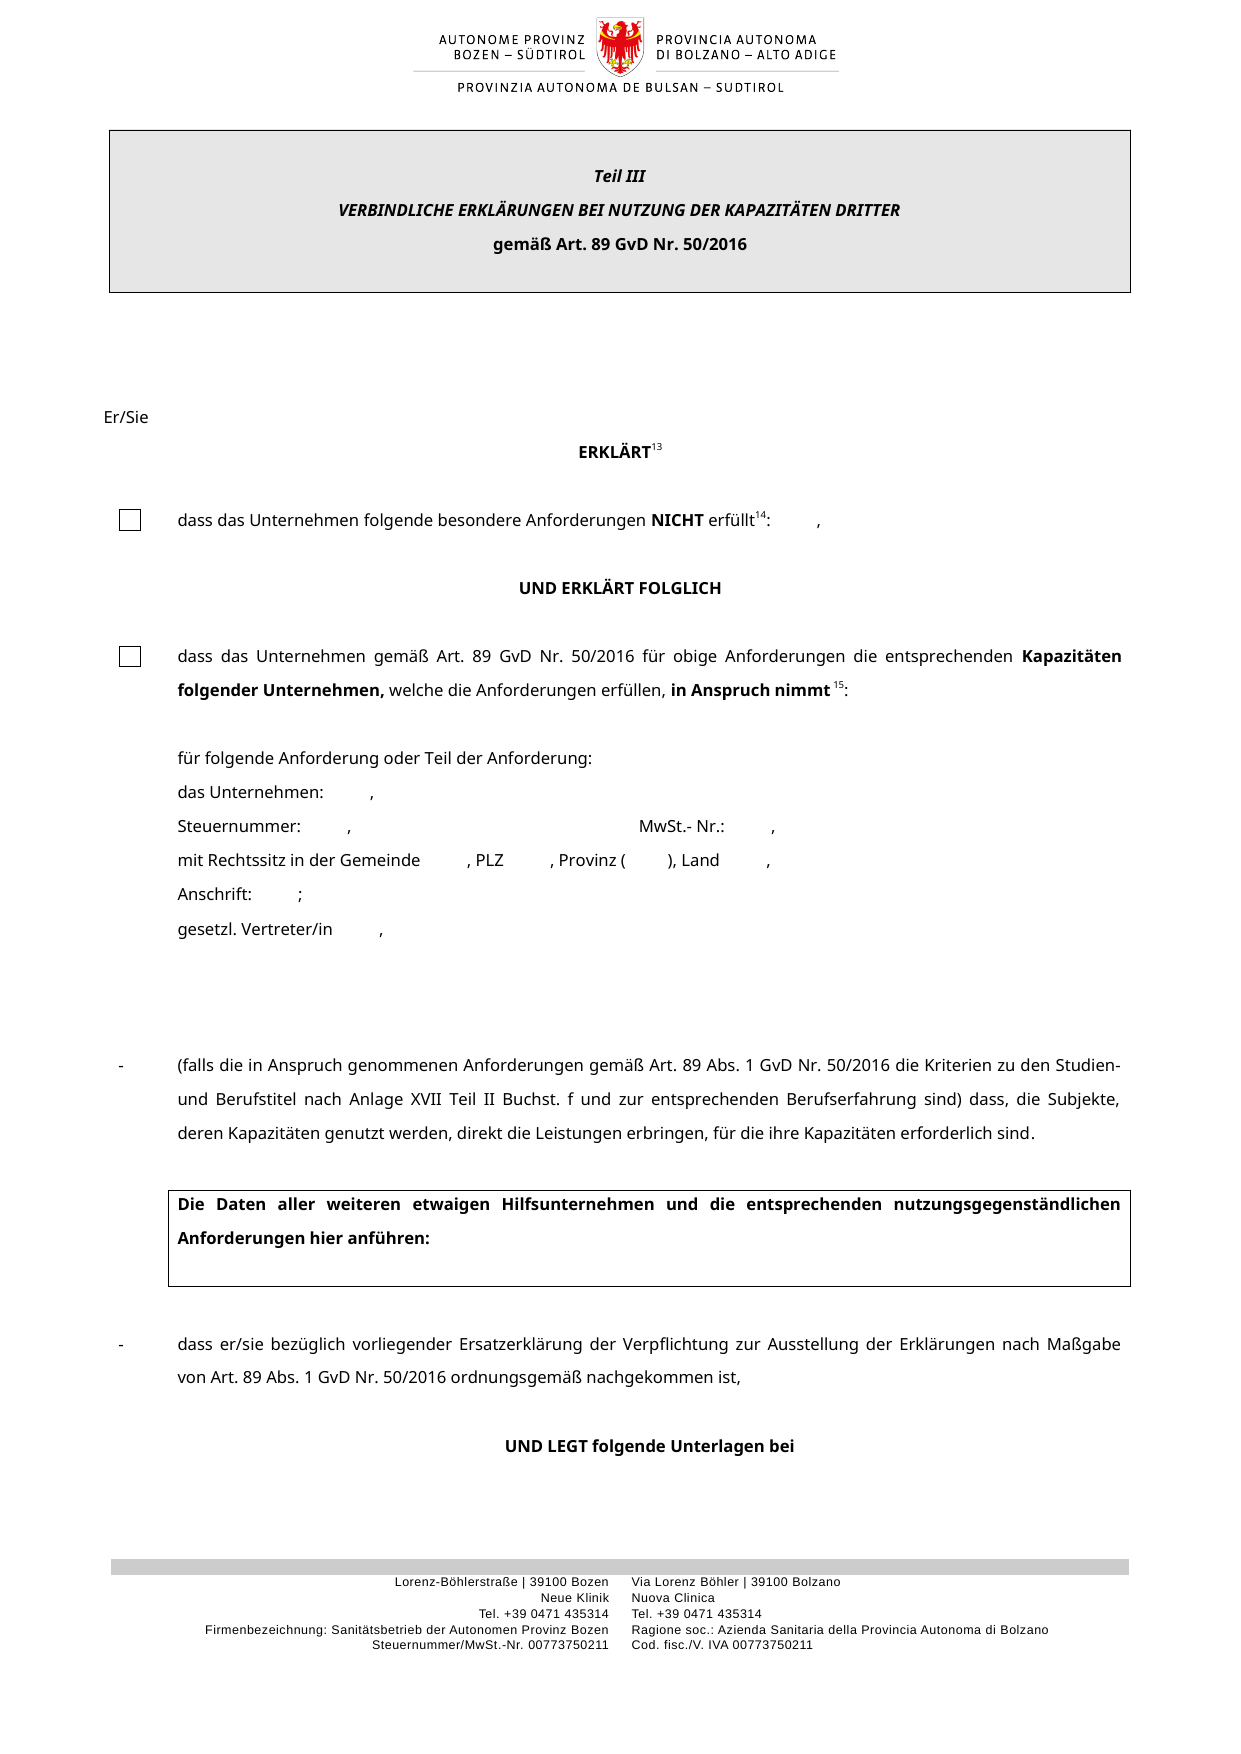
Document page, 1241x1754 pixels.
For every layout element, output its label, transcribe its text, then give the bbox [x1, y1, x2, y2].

text für folgende Anforderung oder Teil der Anforderung: [177, 747, 1122, 769]
text dass das Unternehmen folgende besondere Anforderungen NICHT erfüllt: , [118, 508, 1122, 531]
text Steuernummer: , MwSt.- Nr.: , [177, 815, 1122, 838]
text UND ERKLÄRT FOLGLICH [118, 576, 1122, 599]
text Anschrift: ; [177, 883, 1122, 906]
text dass das Unternehmen gemäß Art. 89 GvD Nr. 50/2016 für obige Anforderungen die entsprechenden Kapazitäten folgender Unternehmen, welche die Anforderungen erfüllen, in Anspruch nimmt : [118, 644, 1122, 701]
text Die Daten aller weiteren etwaigen Hilfsunternehmen und die entsprechenden nutzungsgegenständlichen Anforderungen hier anführen: [169, 1191, 1130, 1249]
text ERKLÄRT [118, 440, 1122, 463]
text mit Rechtssitz in der Gemeinde , PLZ , Provinz ( ), Land , [177, 849, 1122, 872]
text UND LEGT folgende Unterlagen bei [177, 1434, 1122, 1457]
list dass er/sie bezüglich vorliegender Ersatzerklärung der Verpflichtung zur Ausstellung der Erklärungen nach Maßgabe von Art. 89 Abs. 1 GvD Nr. 50/2016 ordnungsgemäß nachgekommen ist, [118, 1332, 1122, 1389]
text VERBINDLICHE ERKLÄRUNGEN BEI NUTZUNG DER KAPAZITÄTEN DRITTER [110, 198, 1130, 221]
text Teil III [110, 163, 1130, 187]
text das Unternehmen: , [177, 781, 1122, 803]
text gemäß Art. 89 GvD Nr. 50/2016 [110, 232, 1130, 255]
list (falls die in Anspruch genommenen Anforderungen gemäß Art. 89 Abs. 1 GvD Nr. 50/2016 die Kriterien zu den Studien- und Berufstitel nach Anlage XVII Teil II Buchst. f und zur entsprechenden Berufserfahrung sind) dass, die Subjekte, deren Kapazitäten genutzt werden, direkt die Leistungen erbringen, für die ihre Kapazitäten erforderlich sind. [118, 1053, 1122, 1144]
picture [206, 0, 1034, 107]
text gesetzl. Vertreter/in , [177, 917, 1122, 940]
text Er/Sie [103, 406, 1122, 429]
